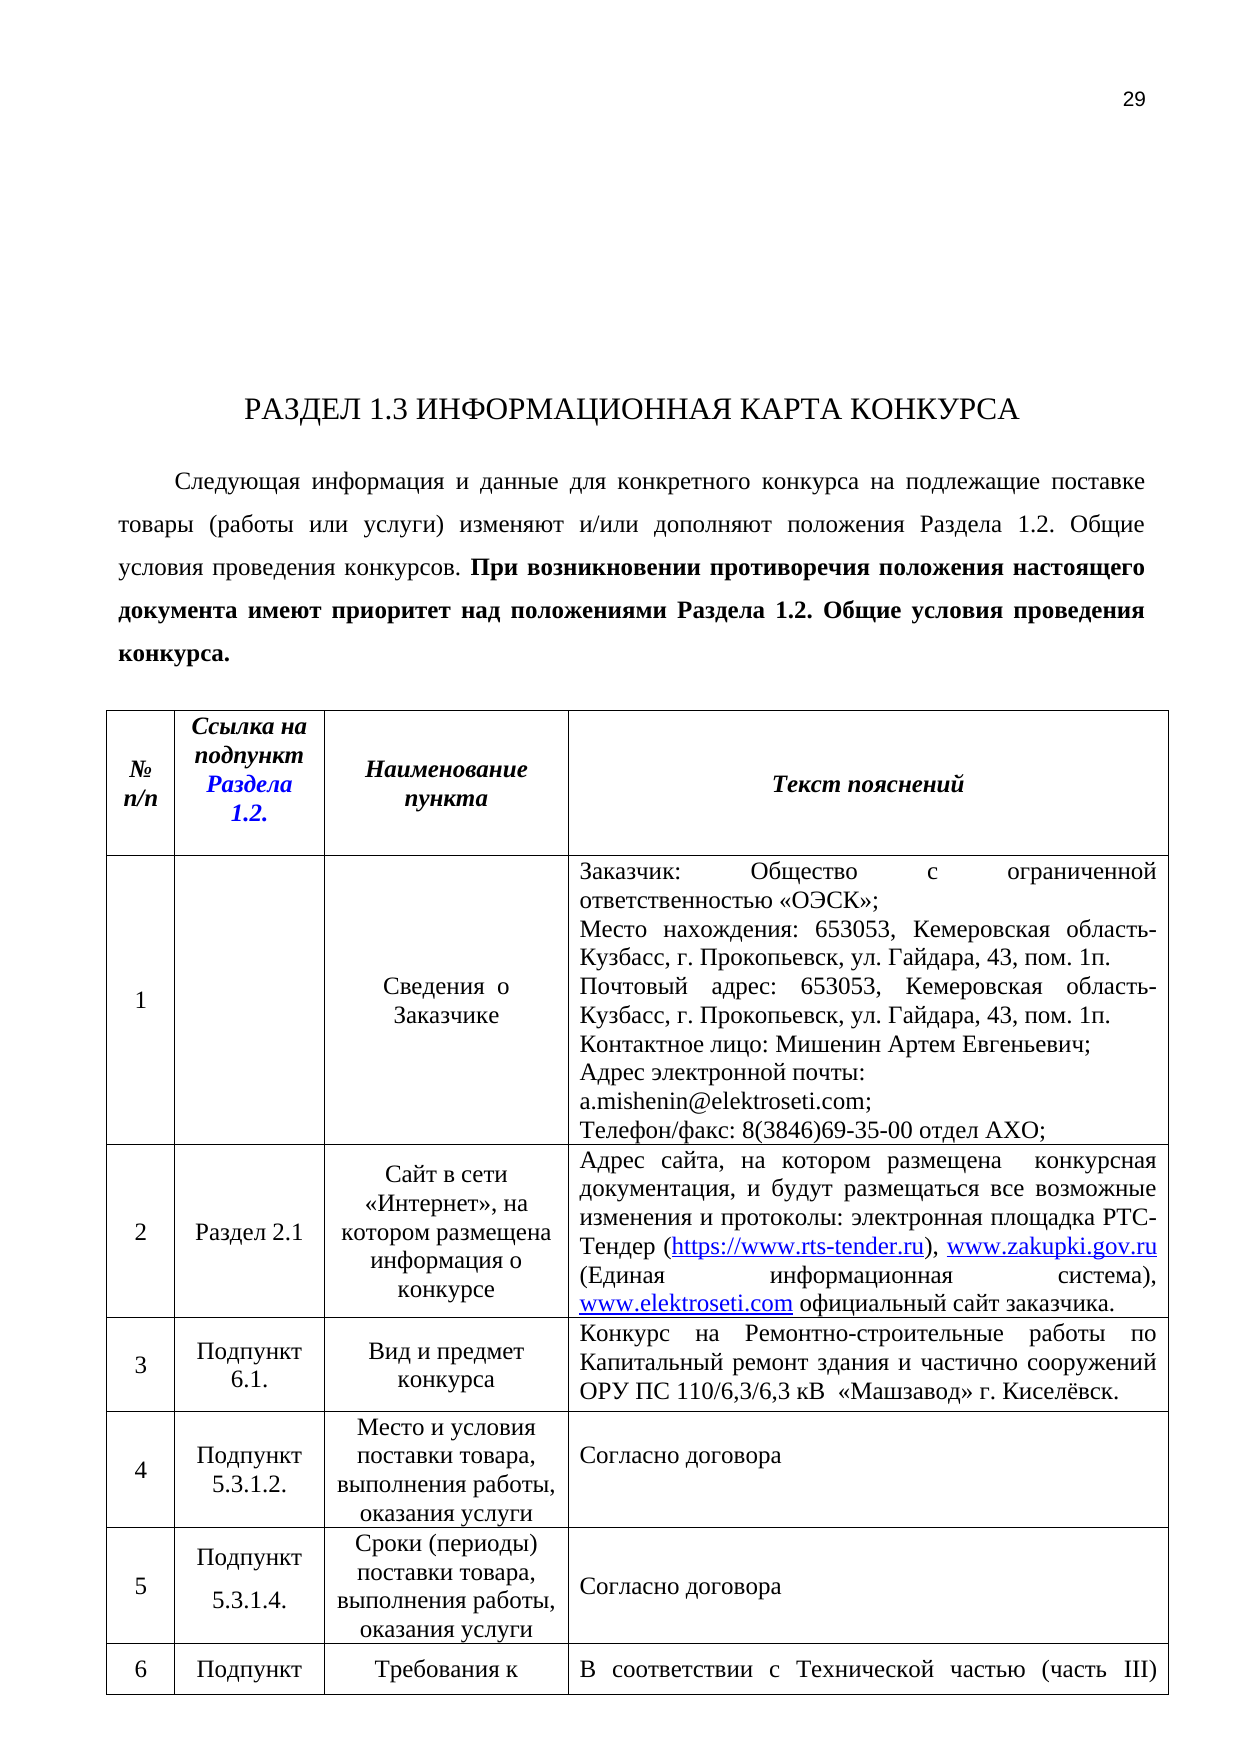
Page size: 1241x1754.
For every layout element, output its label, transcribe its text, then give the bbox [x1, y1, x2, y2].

table_cell Подпункт 6.1. [175, 1318, 324, 1411]
table_header Ссылка на подпункт Раздела 1.2. [175, 711, 324, 855]
table_header № п/п [107, 711, 174, 855]
table_cell 5 [107, 1528, 174, 1643]
table_cell Заказчик: Общество с ограниченной ответственностью «ОЭСК»; Место нахождения: 653053, Кемеровская область-Кузбасс, г. Прокопьевск, ул. Гайдара, 43, пом. 1п. Почтовый адрес: 653053, Кемеровская область-Кузбасс, г. Прокопьевск, ул. Гайдара, 43, пом. 1п. Контактное лицо: Мишенин Артем Евгеньевич; Адрес электронной почты: a.mishenin@elektroseti.com; Телефон/факс: 8(3846)69-35-00 отдел АХО; [569, 856, 1168, 1144]
table_cell 4 [107, 1412, 174, 1527]
table_cell 2 [107, 1145, 174, 1317]
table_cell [325, 1644, 568, 1694]
subtitle РАЗДЕЛ 1.3 ИНФОРМАЦИОННАЯ КАРТА КОНКУРСА [118, 390, 1146, 426]
table_cell Согласно договора [569, 1412, 1168, 1527]
table_cell Подпункт 5.3.1.4. [175, 1528, 324, 1643]
table_cell Конкурс на Ремонтно-строительные работы по Капитальный ремонт здания и частично сооружений ОРУ ПС 110/6,3/6,3 кВ «Машзавод» г. Киселёвск. [569, 1318, 1168, 1411]
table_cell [569, 1644, 1168, 1694]
table_cell Сайт в сети «Интернет», на котором размещена информация о конкурсе [325, 1145, 568, 1317]
table_cell 1 [107, 856, 174, 1144]
table_header Наименование пункта [325, 711, 568, 855]
table_cell Сведения о Заказчике [325, 856, 568, 1144]
table_cell Согласно договора [569, 1528, 1168, 1643]
table_cell Вид и предмет конкурса [325, 1318, 568, 1411]
table_cell Раздел 2.1 [175, 1145, 324, 1317]
table_header Текст пояснений [569, 711, 1168, 855]
table_cell Подпункт 5.3.1.2. [175, 1412, 324, 1527]
table_cell Адрес сайта, на котором размещена конкурсная документация, и будут размещаться все возможные изменения и протоколы: электронная площадка РТС-Тендер (https://www.rts-tender.ru), www.zakupki.gov.ru (Единая информационная система), www.elektroseti.com официальный сайт заказчика. [569, 1145, 1168, 1317]
table_cell Подпункт 5.1. [175, 1644, 324, 1694]
text Следующая информация и данные для конкретного конкурса на подлежащие поставке товары (работы или услуги) изменяют и/или дополняют положения Раздела 1.2. Общие условия проведения конкурсов. При возникновении противоречия положения настоящего документа имеют приоритет над положениями Раздела 1.2. Общие условия проведения конкурса. [118, 466, 1146, 667]
table_cell Сроки (периоды) поставки товара, выполнения работы, оказания услуги [325, 1528, 568, 1643]
table_cell [175, 856, 324, 1144]
table_cell Место и условия поставки товара, выполнения работы, оказания услуги [325, 1412, 568, 1527]
table_cell 6 [107, 1644, 174, 1694]
table_cell 3 [107, 1318, 174, 1411]
